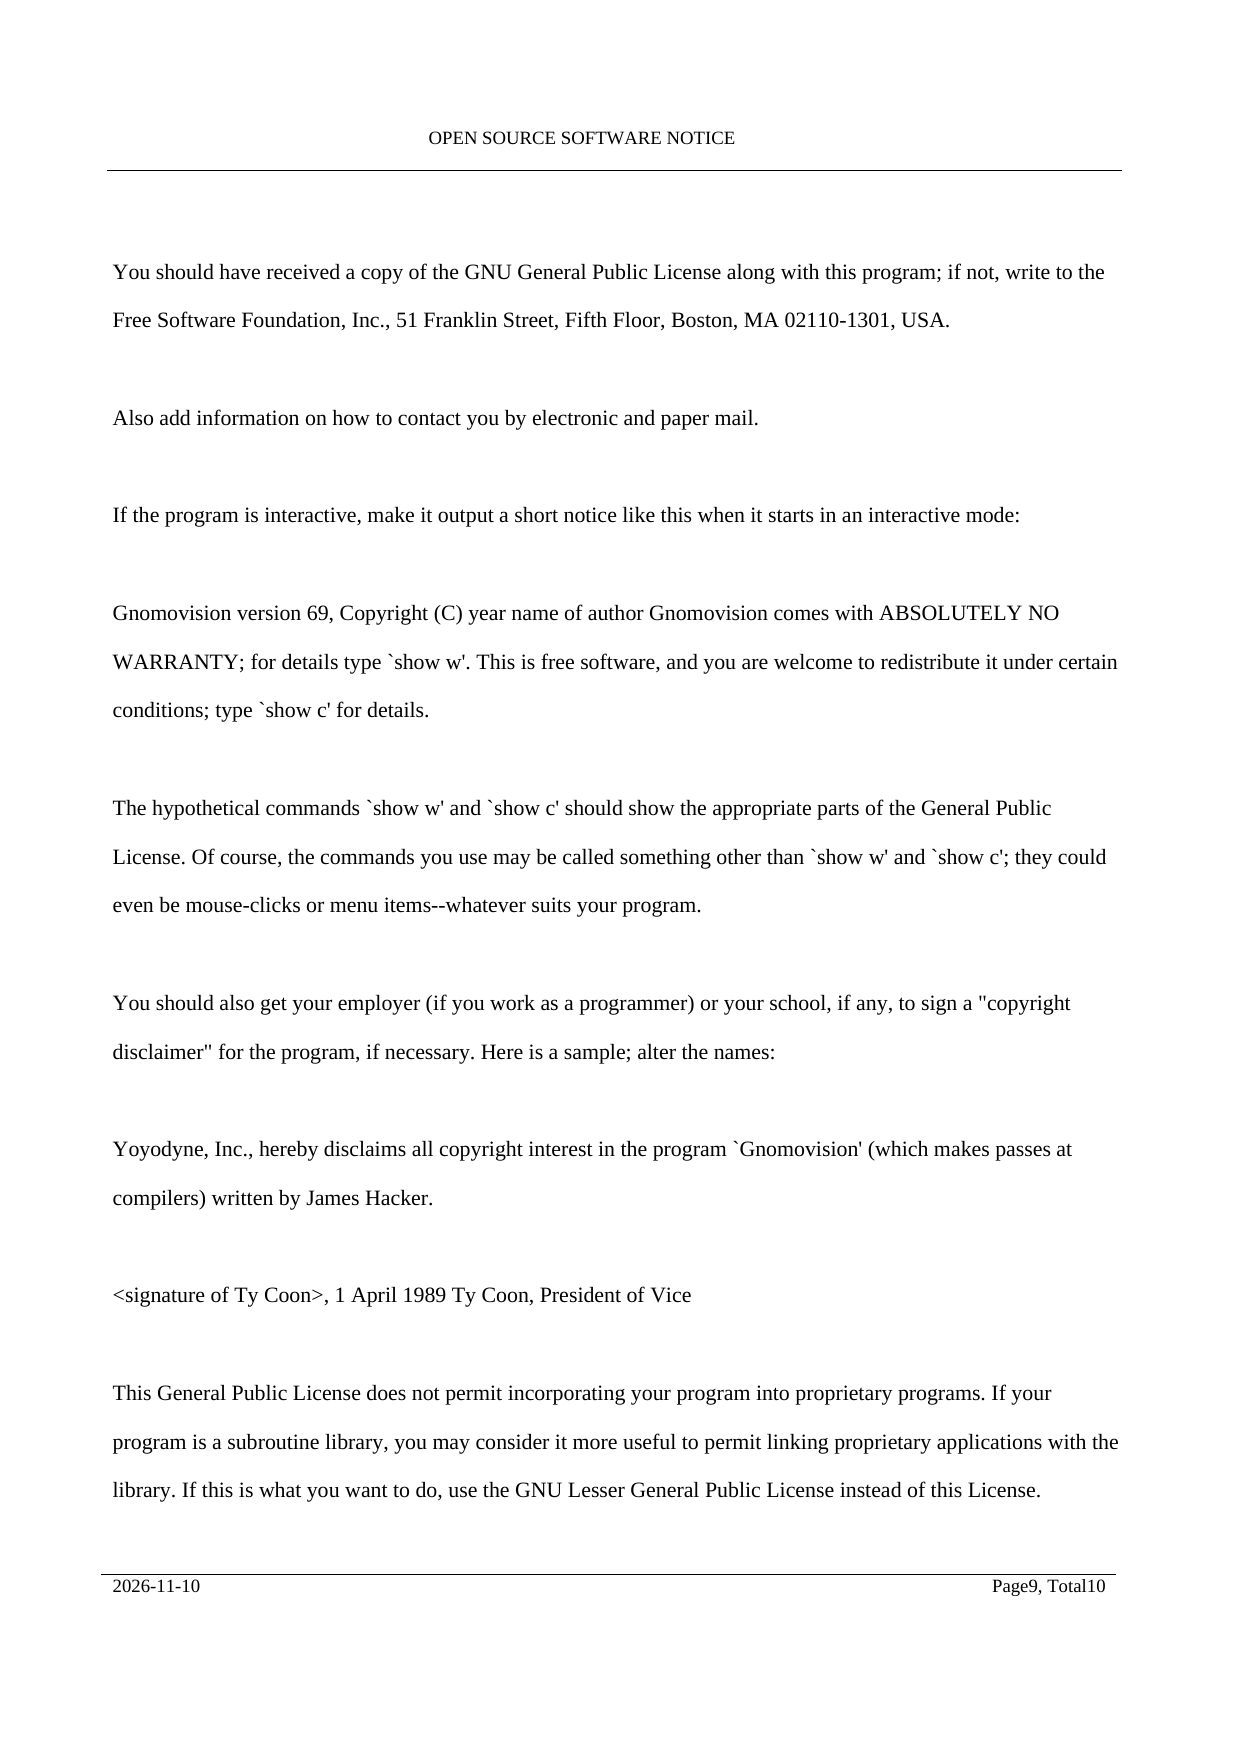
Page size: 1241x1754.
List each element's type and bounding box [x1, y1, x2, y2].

text [112, 206, 1128, 1506]
